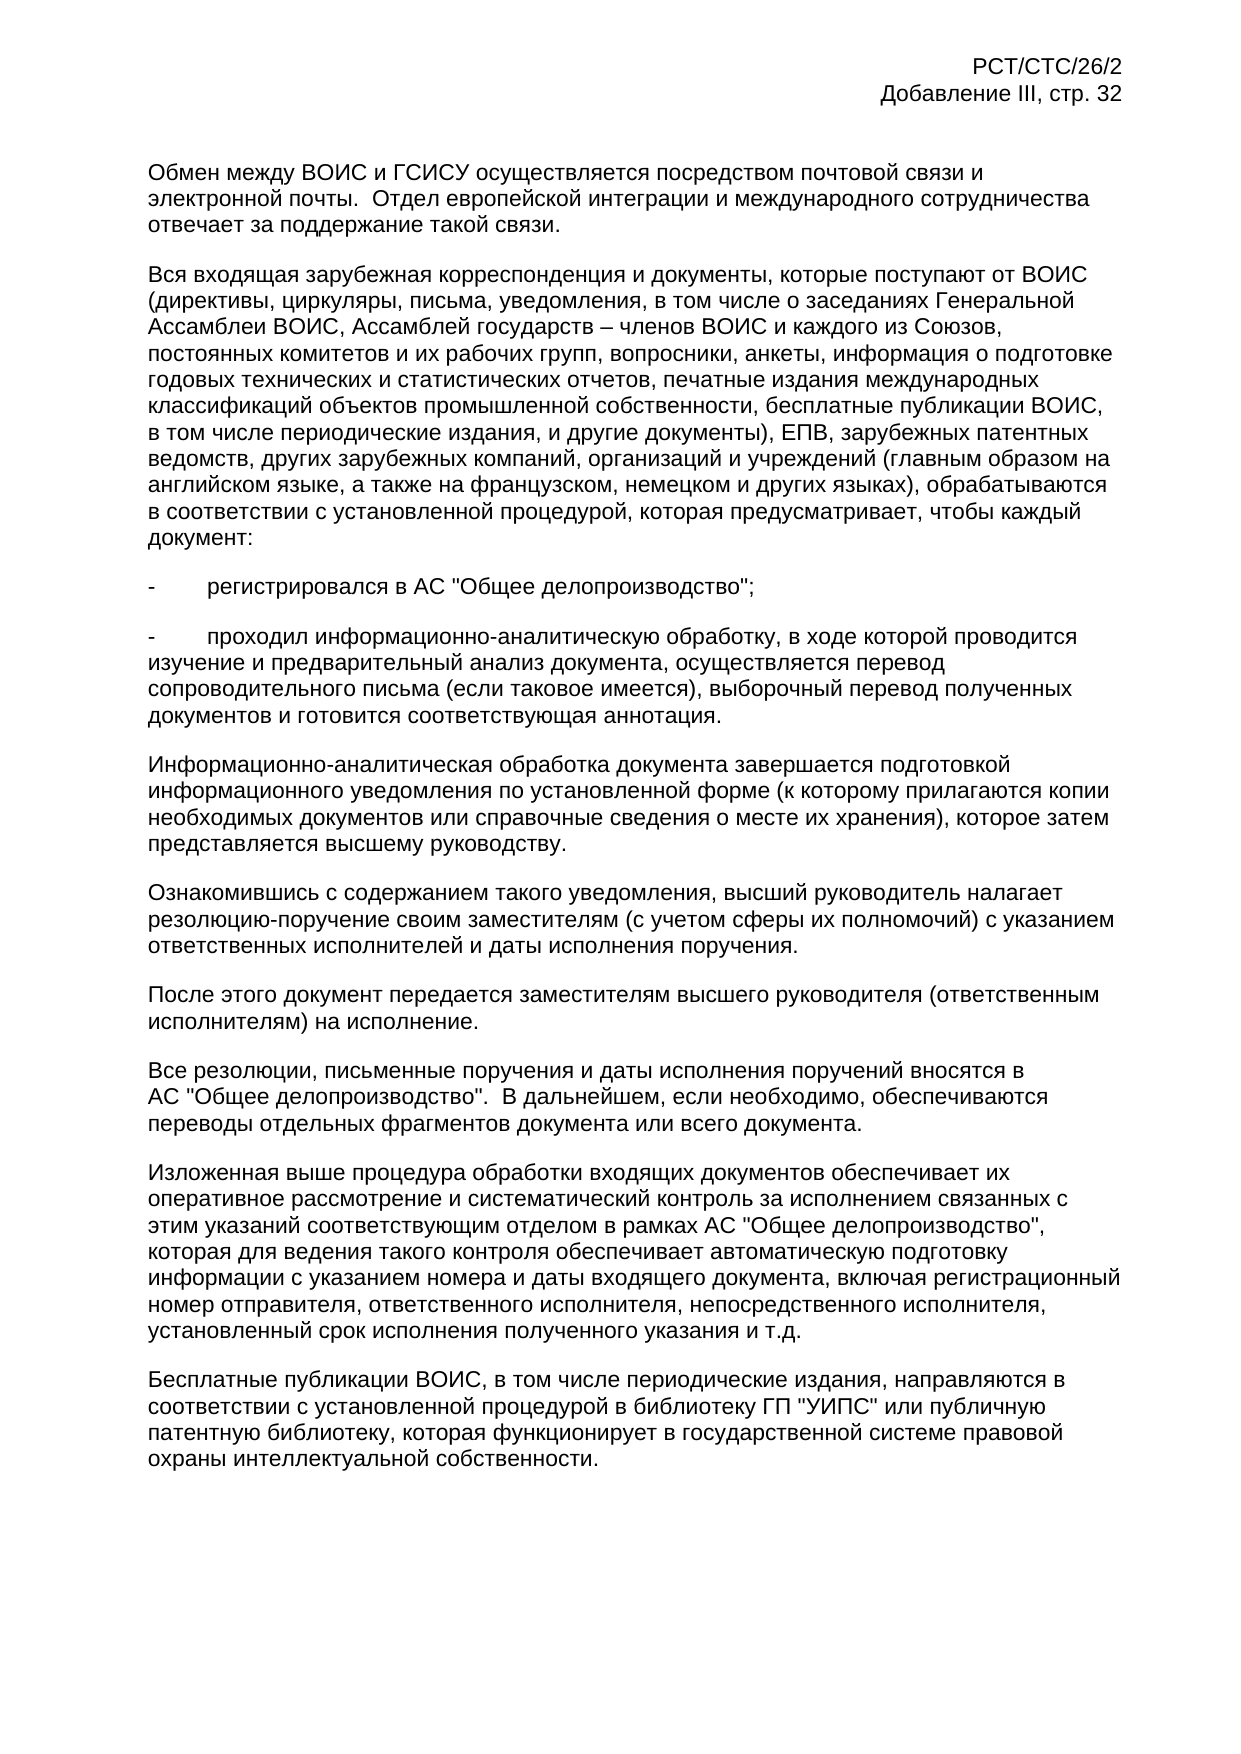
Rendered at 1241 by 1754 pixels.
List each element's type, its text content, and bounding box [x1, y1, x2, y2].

text Обмен между ВОИС и ГСИСУ осуществляется посредством почтовой связи и электронной почты. Отдел европейской интеграции и международного сотрудничества отвечает за поддержание такой связи. [148, 158, 1122, 238]
text Ознакомившись с содержанием такого уведомления, высший руководитель налагает резолюцию-поручение своим заместителям (с учетом сферы их полномочий) с указанием ответственных исполнителей и даты исполнения поручения. [148, 879, 1122, 958]
text - регистрировался в АС "Общее делопроизводство"; [148, 573, 1122, 600]
text После этого документ передается заместителям высшего руководителя (ответственным исполнителям) на исполнение. [148, 981, 1122, 1034]
text Изложенная выше процедура обработки входящих документов обеспечивает их оперативное рассмотрение и систематический контроль за исполнением связанных с этим указаний соответствующим отделом в рамках АС "Общее делопроизводство", которая для ведения такого контроля обеспечивает автоматическую подготовку информации с указанием номера и даты входящего документа, включая регистрационный номер отправителя, ответственного исполнителя, непосредственного исполнителя, установленный срок исполнения полученного указания и т.д. [148, 1159, 1122, 1343]
text Вся входящая зарубежная корреспонденция и документы, которые поступают от ВОИС (директивы, циркуляры, письма, уведомления, в том числе о заседаниях Генеральной Ассамблеи ВОИС, Ассамблей государств – членов ВОИС и каждого из Союзов, постоянных комитетов и их рабочих групп, вопросники, анкеты, информация о подготовке годовых технических и статистических отчетов, печатные издания международных классификаций объектов промышленной собственности, бесплатные публикации ВОИС, в том числе периодические издания, и другие документы), ЕПВ, зарубежных патентных ведомств, других зарубежных компаний, организаций и учреждений (главным образом на английском языке, а также на французском, немецком и других языках), обрабатываются в соответствии с установленной процедурой, которая предусматривает, чтобы каждый документ: [148, 261, 1122, 550]
text Все резолюции, письменные поручения и даты исполнения поручений вносятся в АС "Общее делопроизводство". В дальнейшем, если необходимо, обеспечиваются переводы отдельных фрагментов документа или всего документа. [148, 1057, 1122, 1136]
text - проходил информационно-аналитическую обработку, в ходе которой проводится изучение и предварительный анализ документа, осуществляется перевод сопроводительного письма (если таковое имеется), выборочный перевод полученных документов и готовится соответствующая аннотация. [148, 623, 1122, 728]
text Бесплатные публикации ВОИС, в том числе периодические издания, направляются в соответствии с установленной процедурой в библиотеку ГП "УИПС" или публичную патентную библиотеку, которая функционирует в государственной системе правовой охраны интеллектуальной собственности. [148, 1366, 1122, 1472]
text Информационно-аналитическая обработка документа завершается подготовкой информационного уведомления по установленной форме (к которому прилагаются копии необходимых документов или справочные сведения о месте их хранения), которое затем представляется высшему руководству. [148, 751, 1122, 856]
